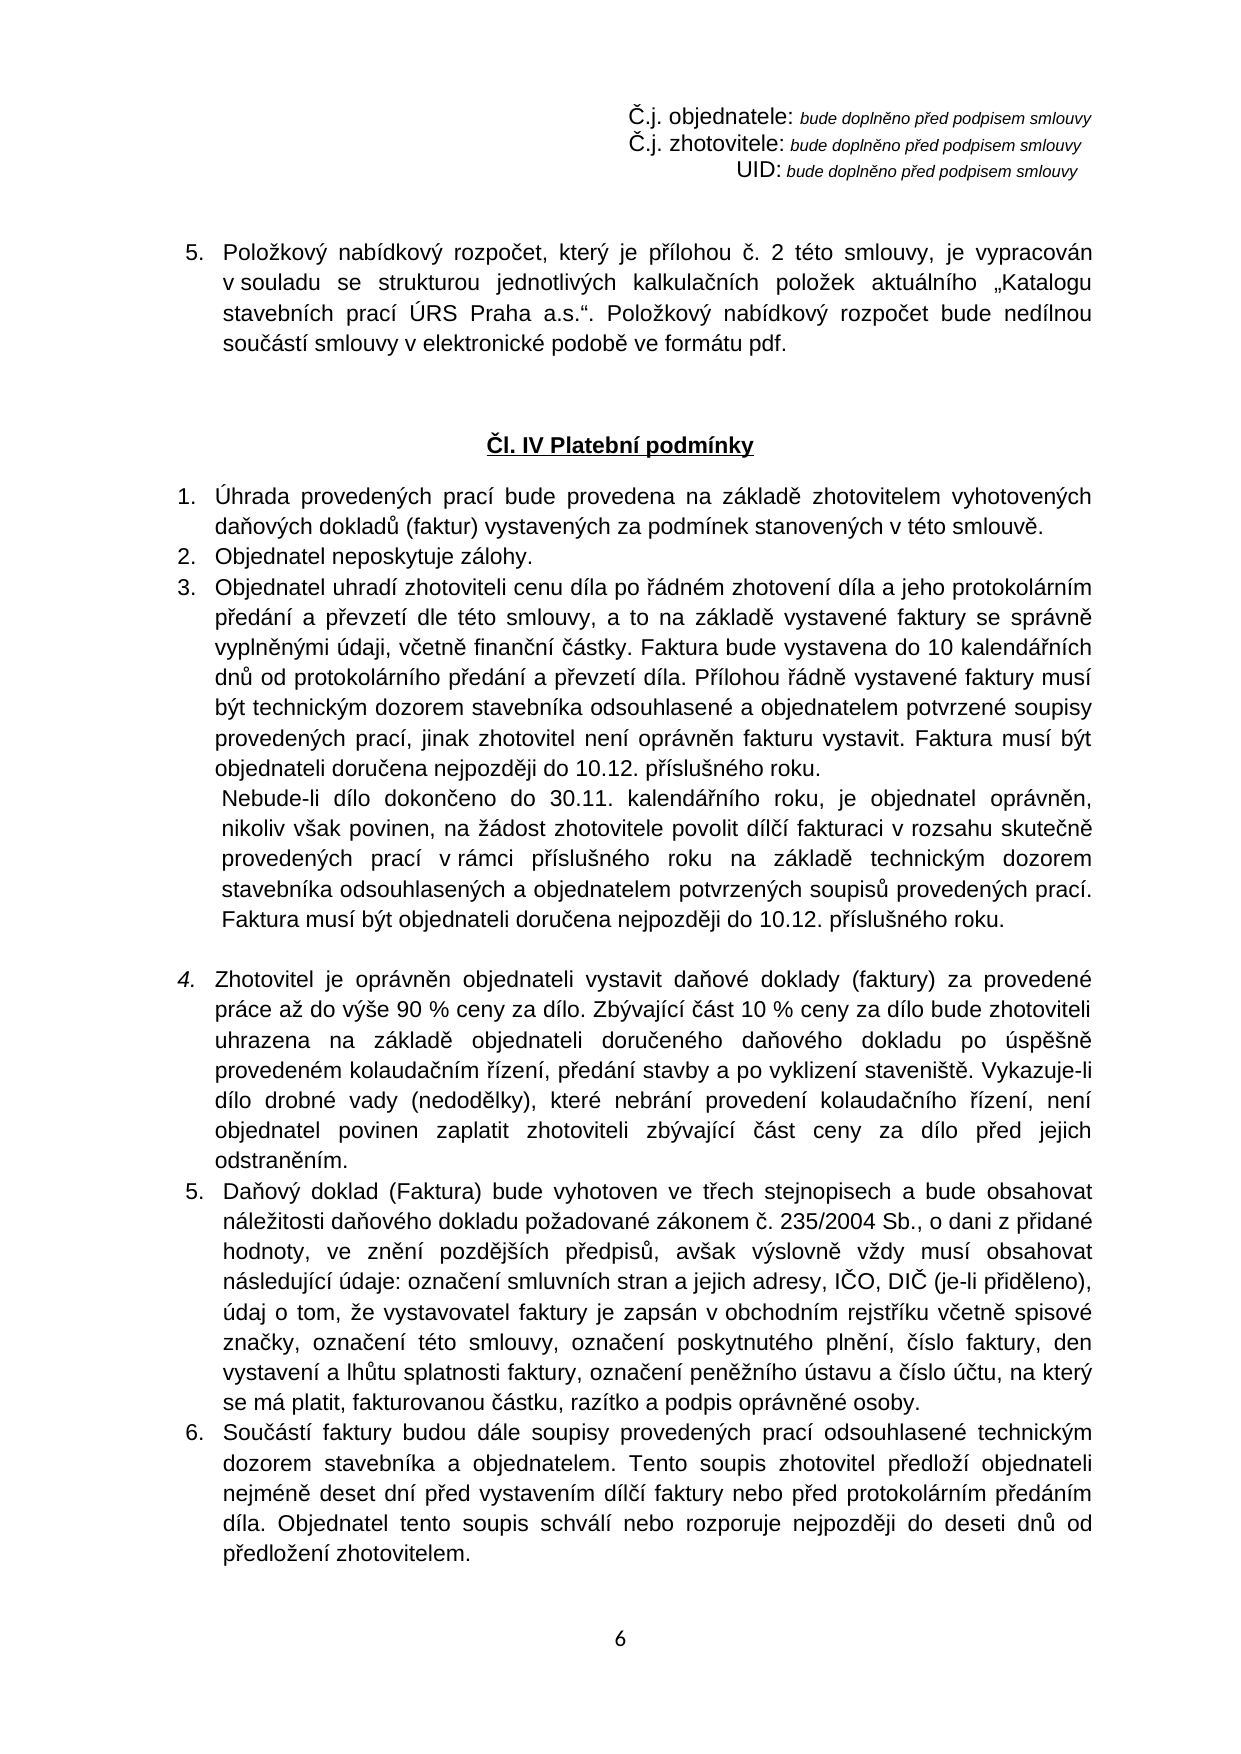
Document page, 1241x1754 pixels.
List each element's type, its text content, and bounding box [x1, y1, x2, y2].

list Zhotovitel je oprávněn objednateli vystavit daňové doklady (faktury) za provedené práce až do výše 90 % ceny za dílo. Zbývající část 10 % ceny za dílo bude zhotoviteli uhrazena na základě objednateli doručeného daňového dokladu po úspěšně provedeném kolaudačním řízení, předání stavby a po vyklizení staveniště. Vykazuje-li dílo drobné vady (nedodělky), které nebrání provedení kolaudačního řízení, není objednatel povinen zaplatit zhotoviteli zbývající část ceny za dílo před jejich odstraněním. [177, 966, 1093, 1174]
list Objednatel neposkytuje zálohy. [177, 543, 1093, 569]
text Čl. IV Platební podmínky [148, 432, 1093, 458]
list Daňový doklad (Faktura) bude vyhotoven ve třech stejnopisech a bude obsahovat náležitosti daňového dokladu požadované zákonem č. 235/2004 Sb., o dani z přidané hodnoty, ve znění pozdějších předpisů, avšak výslovně vždy musí obsahovat následující údaje: označení smluvních stran a jejich adresy, IČO, DIČ (je-li přiděleno), údaj o tom, že vystavovatel faktury je zapsán v obchodním rejstříku včetně spisové značky, označení této smlouvy, označení poskytnutého plnění, číslo faktury, den vystavení a lhůtu splatnosti faktury, označení peněžního ústavu a číslo účtu, na který se má platit, fakturovanou částku, razítko a podpis oprávněné osoby. [185, 1178, 1093, 1415]
text Nebude-li dílo dokončeno do 30.11. kalendářního roku, je objednatel oprávněn, nikoliv však povinen, na žádost zhotovitele povolit dílčí fakturaci v rozsahu skutečně provedených prací v rámci příslušného roku na základě technickým dozorem stavebníka odsouhlasených a objednatelem potvrzených soupisů provedených prací. Faktura musí být objednateli doručena nejpozději do 10.12. příslušného roku. [221, 785, 1093, 932]
list Úhrada provedených prací bude provedena na základě zhotovitelem vyhotovených daňových dokladů (faktur) vystavených za podmínek stanovených v této smlouvě. [177, 483, 1093, 539]
list Objednatel uhradí zhotoviteli cenu díla po řádném zhotovení díla a jeho protokolárním předání a převzetí dle této smlouvy, a to na základě vystavené faktury se správně vyplněnými údaji, včetně finanční částky. Faktura bude vystavena do 10 kalendářních dnů od protokolárního předání a převzetí díla. Přílohou řádně vystavené faktury musí být technickým dozorem stavebníka odsouhlasené a objednatelem potvrzené soupisy provedených prací, jinak zhotovitel není oprávněn fakturu vystavit. Faktura musí být objednateli doručena nejpozději do 10.12. příslušného roku. [177, 573, 1093, 781]
list Položkový nabídkový rozpočet, který je přílohou č. 2 této smlouvy, je vypracován v souladu se strukturou jednotlivých kalkulačních položek aktuálního „Katalogu stavebních prací ÚRS Praha a.s.“. Položkový nabídkový rozpočet bude nedílnou součástí smlouvy v elektronické podobě ve formátu pdf. [185, 239, 1093, 356]
list Součástí faktury budou dále soupisy provedených prací odsouhlasené technickým dozorem stavebníka a objednatelem. Tento soupis zhotovitel předloží objednateli nejméně deset dní před vystavením dílčí faktury nebo před protokolárním předáním díla. Objednatel tento soupis schválí nebo rozporuje nejpozději do deseti dnů od předložení zhotovitelem. [185, 1419, 1093, 1566]
